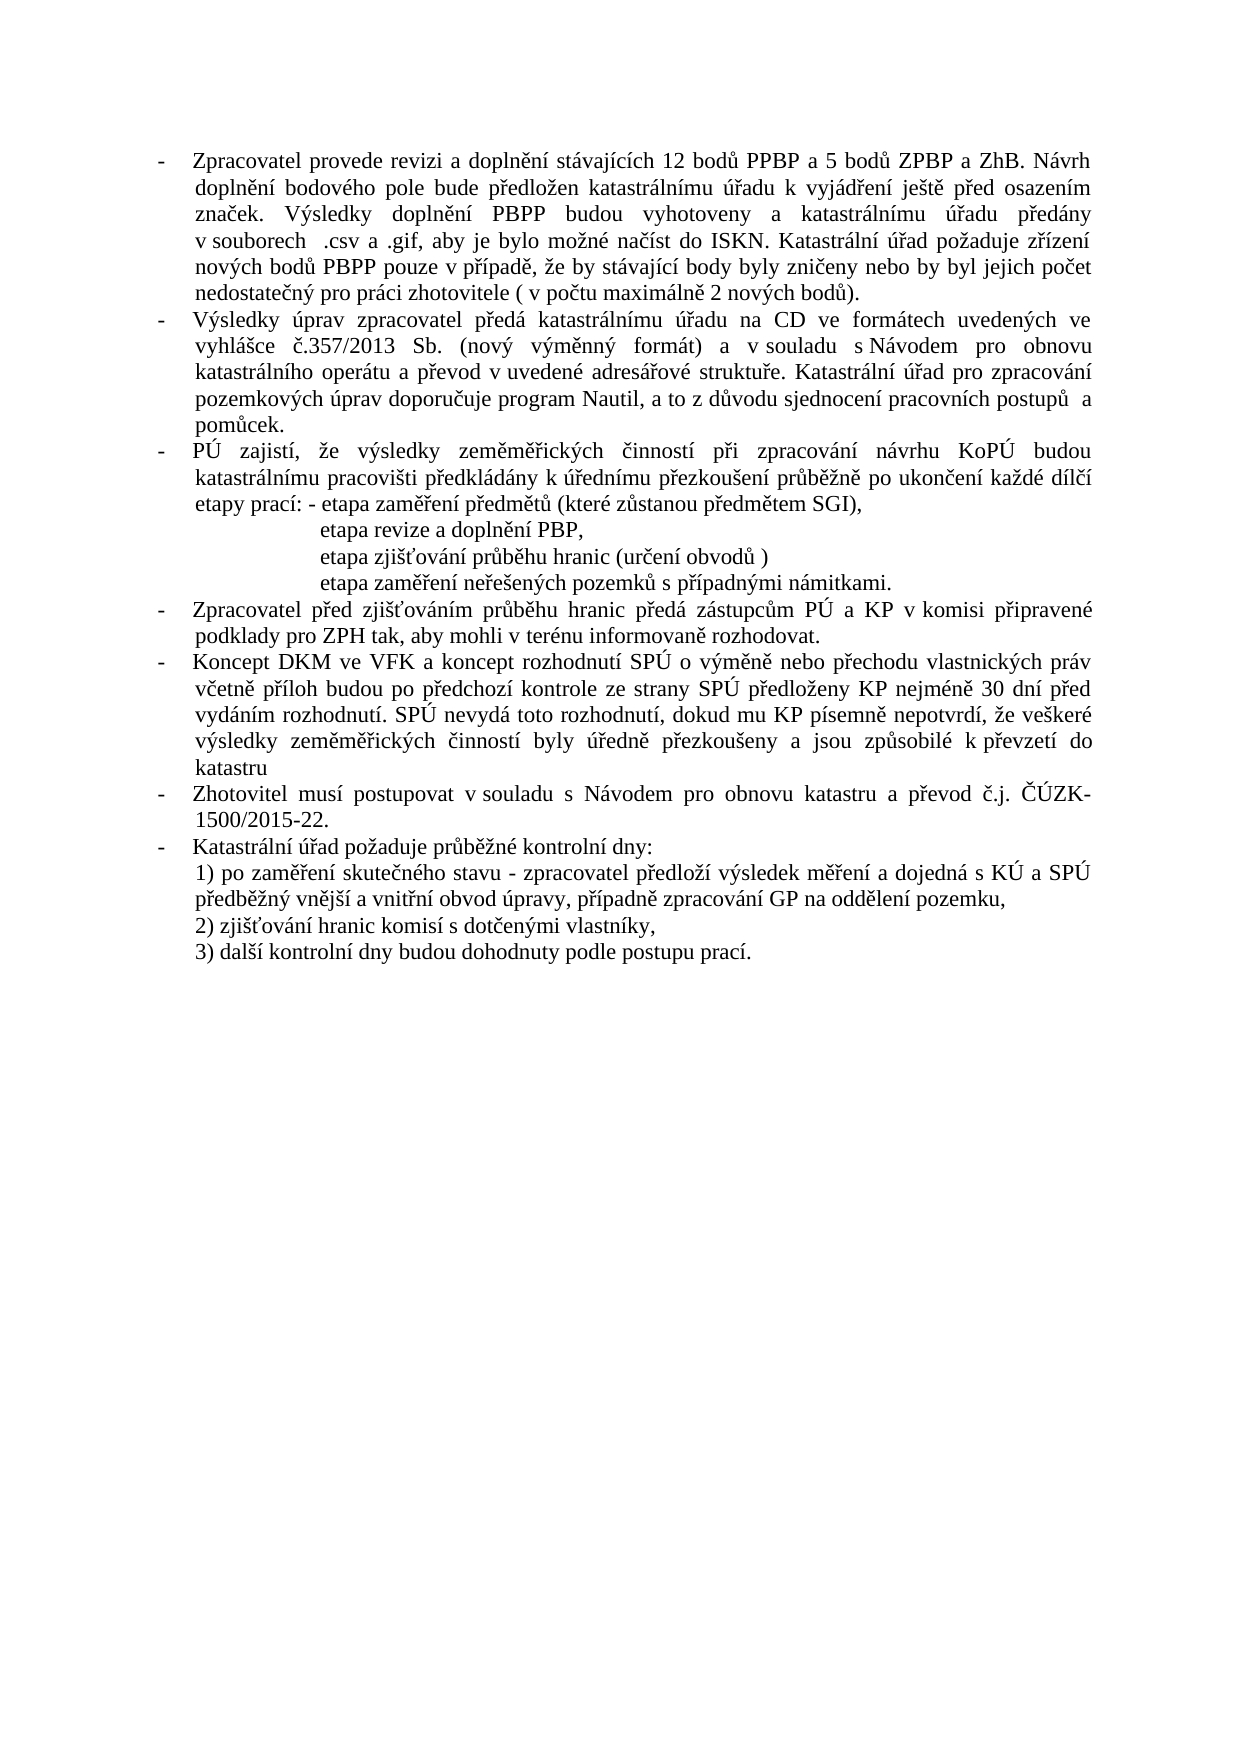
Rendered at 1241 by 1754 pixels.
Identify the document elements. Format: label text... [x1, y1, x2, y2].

text etapa revize a doplnění PBP, [223, 517, 1093, 543]
list Koncept DKM ve VFK a koncept rozhodnutí SPÚ o výměně nebo přechodu vlastnických práv včetně příloh budou po předchozí kontrole ze strany SPÚ předloženy KP nejméně 30 dní před vydáním rozhodnutí. SPÚ nevydá toto rozhodnutí, dokud mu KP písemně nepotvrdí, že veškeré výsledky zeměměřických činností byly úředně přezkoušeny a jsou způsobilé k převzetí do katastru [157, 648, 1093, 780]
text etapa zaměření neřešených pozemků s případnými námitkami. [223, 569, 1093, 596]
list Zhotovitel musí postupovat v souladu s Návodem pro obnovu katastru a převod č.j. ČÚZK-1500/2015-22. [157, 780, 1093, 833]
text 1) po zaměření skutečného stavu - zpracovatel předloží výsledek měření a dojedná s KÚ a SPÚ předběžný vnější a vnitřní obvod úpravy, případně zpracování GP na oddělení pozemku, [195, 859, 1093, 912]
text etapa zjišťování průběhu hranic (určení obvodů ) [223, 543, 1093, 569]
list Zpracovatel před zjišťováním průběhu hranic předá zástupcům PÚ a KP v komisi připravené podklady pro ZPH tak, aby mohli v terénu informovaně rozhodovat. [157, 596, 1093, 648]
list Zpracovatel provede revizi a doplnění stávajících 12 bodů PPBP a 5 bodů ZPBP a ZhB. Návrh doplnění bodového pole bude předložen katastrálnímu úřadu k vyjádření ještě před osazením značek. Výsledky doplnění PBPP budou vyhotoveny a katastrálnímu úřadu předány v souborech .csv a .gif, aby je bylo možné načíst do ISKN. Katastrální úřad požaduje zřízení nových bodů PBPP pouze v případě, že by stávající body byly zničeny nebo by byl jejich počet nedostatečný pro práci zhotovitele ( v počtu maximálně 2 nových bodů). [157, 148, 1093, 306]
list Výsledky úprav zpracovatel předá katastrálnímu úřadu na CD ve formátech uvedených ve vyhlášce č.357/2013 Sb. (nový výměnný formát) a v souladu s Návodem pro obnovu katastrálního operátu a převod v uvedené adresářové struktuře. Katastrální úřad pro zpracování pozemkových úprav doporučuje program Nautil, a to z důvodu sjednocení pracovních postupů a pomůcek. [157, 306, 1093, 437]
text 2) zjišťování hranic komisí s dotčenými vlastníky, [195, 912, 1093, 938]
list Katastrální úřad požaduje průběžné kontrolní dny: [157, 833, 1093, 859]
list PÚ zajistí, že výsledky zeměměřických činností při zpracování návrhu KoPÚ budou katastrálnímu pracovišti předkládány k úřednímu přezkoušení průběžně po ukončení každé dílčí etapy prací: - etapa zaměření předmětů (které zůstanou předmětem SGI), [157, 437, 1093, 517]
text 3) další kontrolní dny budou dohodnuty podle postupu prací. [195, 938, 1093, 964]
